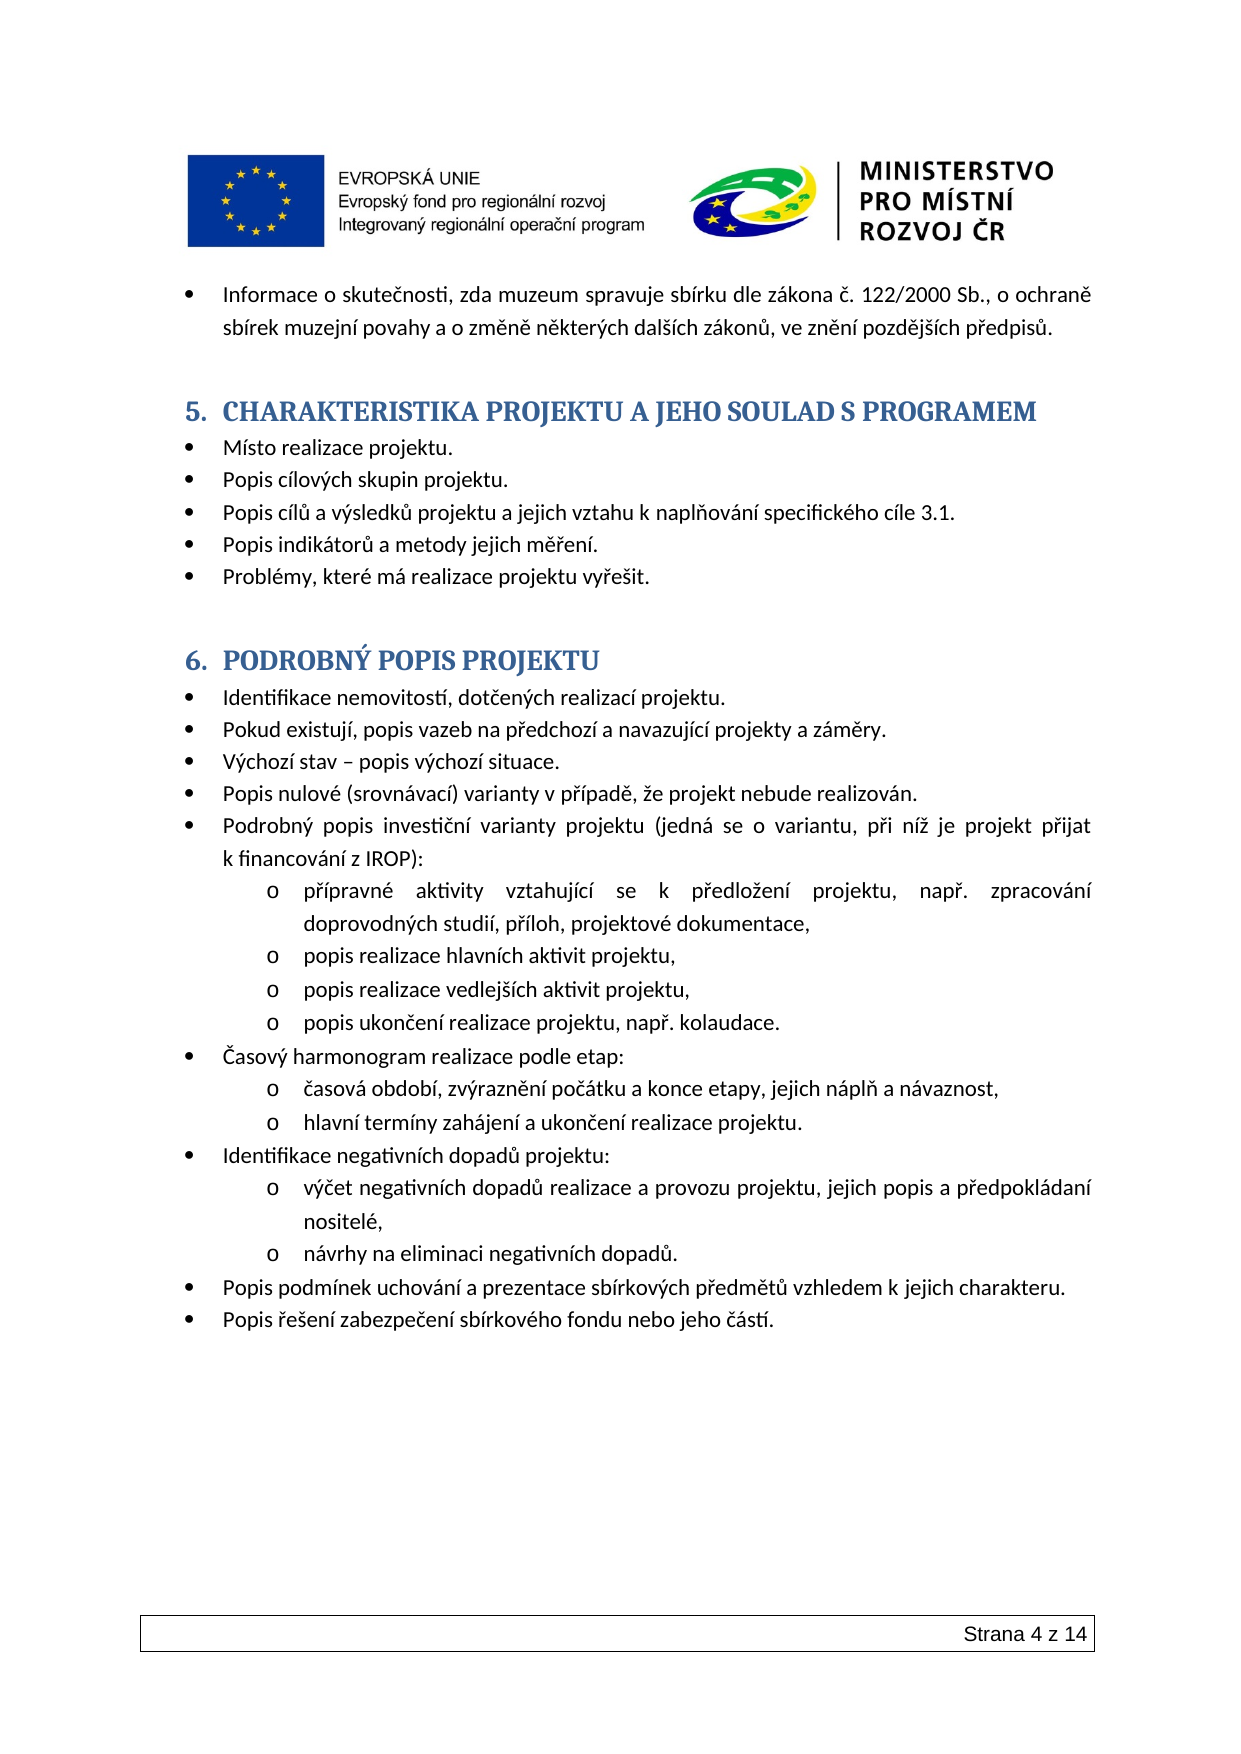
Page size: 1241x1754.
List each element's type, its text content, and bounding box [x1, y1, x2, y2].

list Problémy, které má realizace projektu vyřešit. [185, 562, 1093, 590]
list přípravné aktivity vztahující se k předložení projektu, např. zpracování doprovodných studií, příloh, projektové dokumentace, [266, 876, 1093, 937]
list popis realizace hlavních aktivit projektu, [266, 941, 1093, 971]
subtitle Charakteristika projektu a jeho soulad s programem [185, 395, 1093, 428]
list Podrobný popis investiční varianty projektu (jedná se o variantu, při níž je projekt přijat k financování z IROP): [185, 812, 1093, 872]
list popis realizace vedlejších aktivit projektu, [266, 975, 1093, 1004]
list popis ukončení realizace projektu, např. kolaudace. [266, 1008, 1093, 1038]
list Pokud existují, popis vazeb na předchozí a navazující projekty a záměry. [185, 715, 1093, 743]
list Identifikace nemovitostí, dotčených realizací projektu. [185, 683, 1093, 711]
list Popis cílových skupin projektu. [185, 466, 1093, 493]
list návrhy na eliminaci negativních dopadů. [266, 1239, 1093, 1268]
list hlavní termíny zahájení a ukončení realizace projektu. [266, 1108, 1093, 1137]
list Časový harmonogram realizace podle etap: [185, 1042, 1093, 1070]
list Popis cílů a výsledků projektu a jejich vztahu k naplňování specifického cíle 3.1. [185, 498, 1093, 526]
list Popis řešení zabezpečení sbírkového fondu nebo jeho částí. [185, 1305, 1093, 1333]
subtitle Podrobný popis projektu [185, 644, 1093, 678]
list Výchozí stav – popis výchozí situace. [185, 747, 1093, 775]
list výčet negativních dopadů realizace a provozu projektu, jejich popis a předpokládaní nositelé, [266, 1173, 1093, 1235]
list časová období, zvýraznění počátku a konce etapy, jejich náplň a návaznost, [266, 1074, 1093, 1103]
picture [157, 123, 1083, 277]
list Popis nulové (srovnávací) varianty v případě, že projekt nebude realizován. [185, 779, 1093, 807]
list Popis indikátorů a metody jejich měření. [185, 530, 1093, 558]
list Identifikace negativních dopadů projektu: [185, 1141, 1093, 1169]
list Popis podmínek uchování a prezentace sbírkových předmětů vzhledem k jejich charakteru. [185, 1273, 1093, 1301]
list Místo realizace projektu. [185, 433, 1093, 461]
